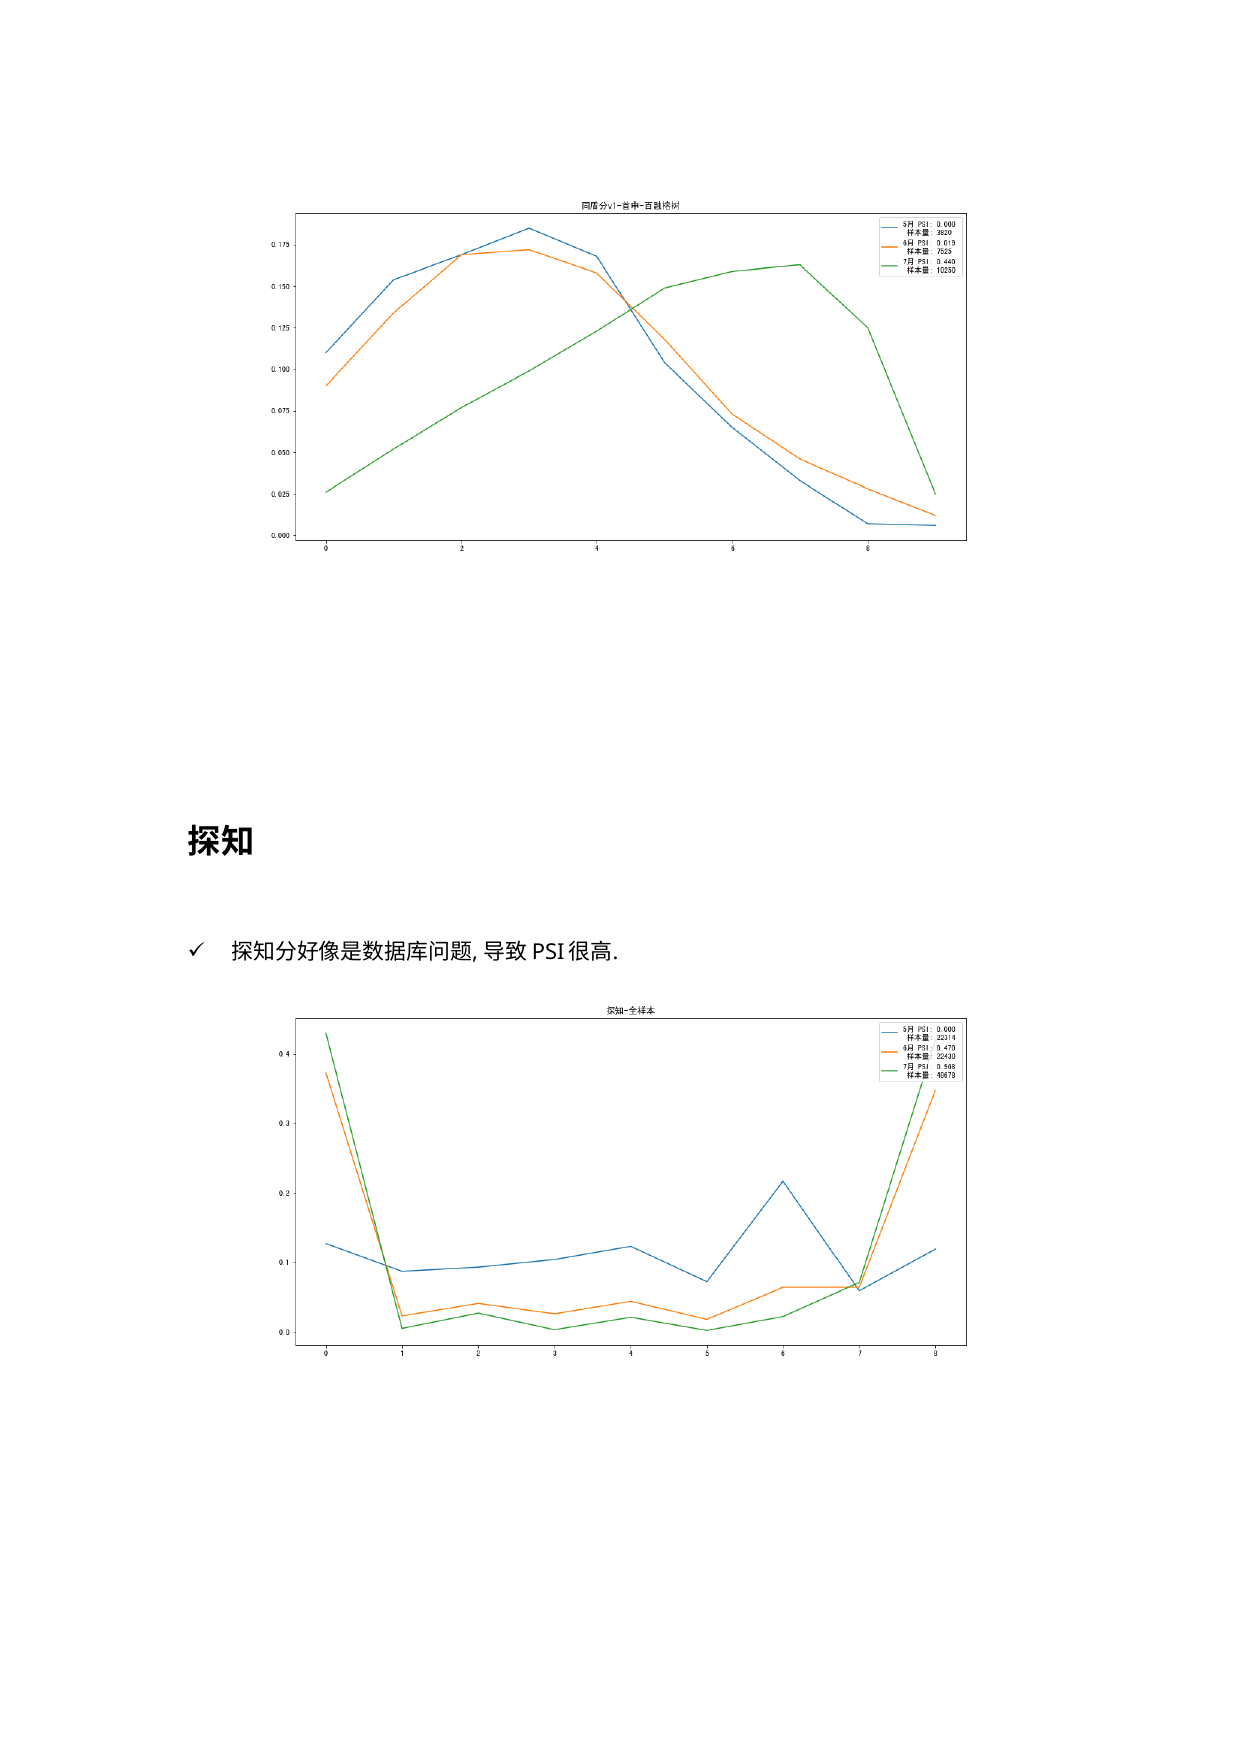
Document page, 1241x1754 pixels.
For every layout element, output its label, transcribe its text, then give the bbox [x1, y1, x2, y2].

picture [187, 966, 1052, 1399]
picture [187, 162, 1052, 594]
subtitle 探知 [187, 807, 1053, 872]
list 探知分好像是数据库问题, 导致PSI很高. [187, 934, 1053, 966]
